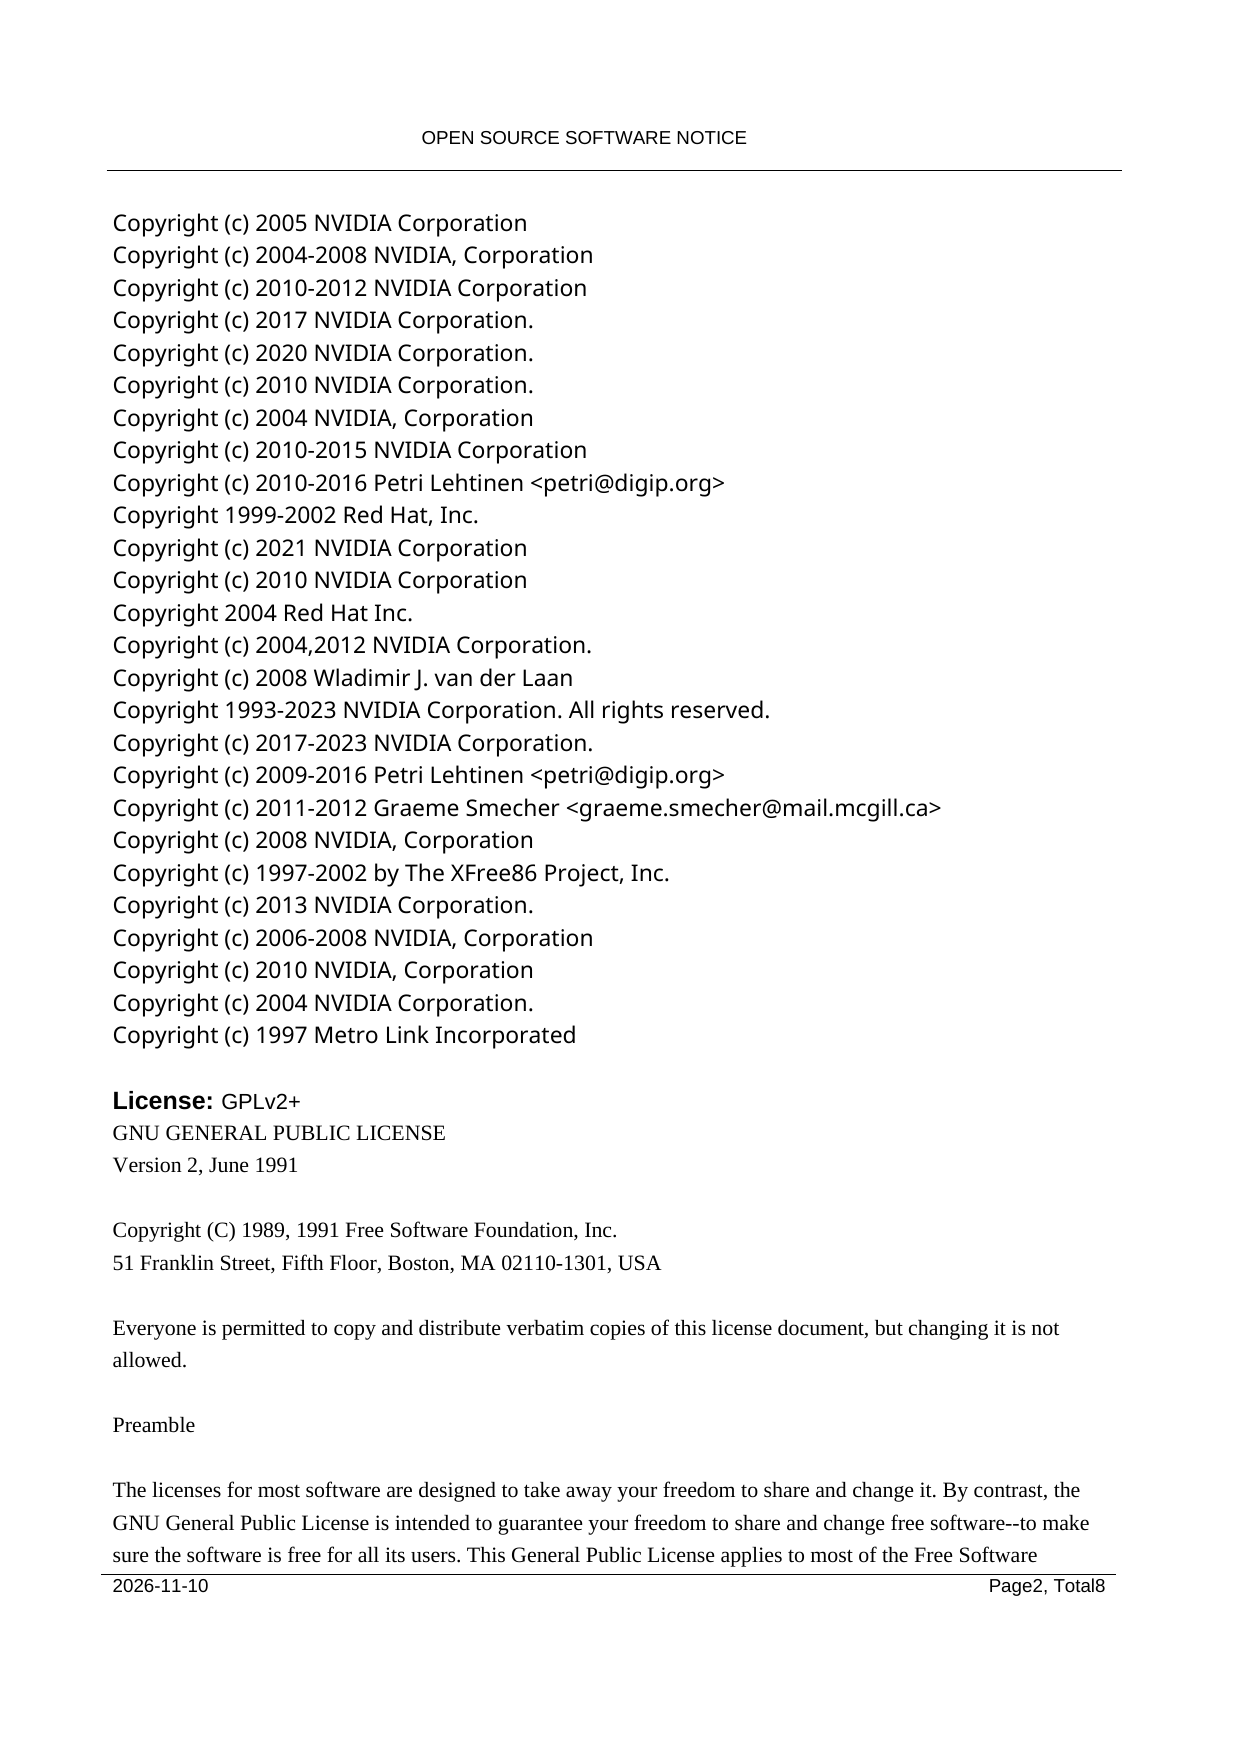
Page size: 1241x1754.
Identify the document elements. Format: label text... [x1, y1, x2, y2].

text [112, 1116, 1128, 1571]
text License: GPLv2+ [112, 1084, 1128, 1116]
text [112, 206, 1128, 1084]
